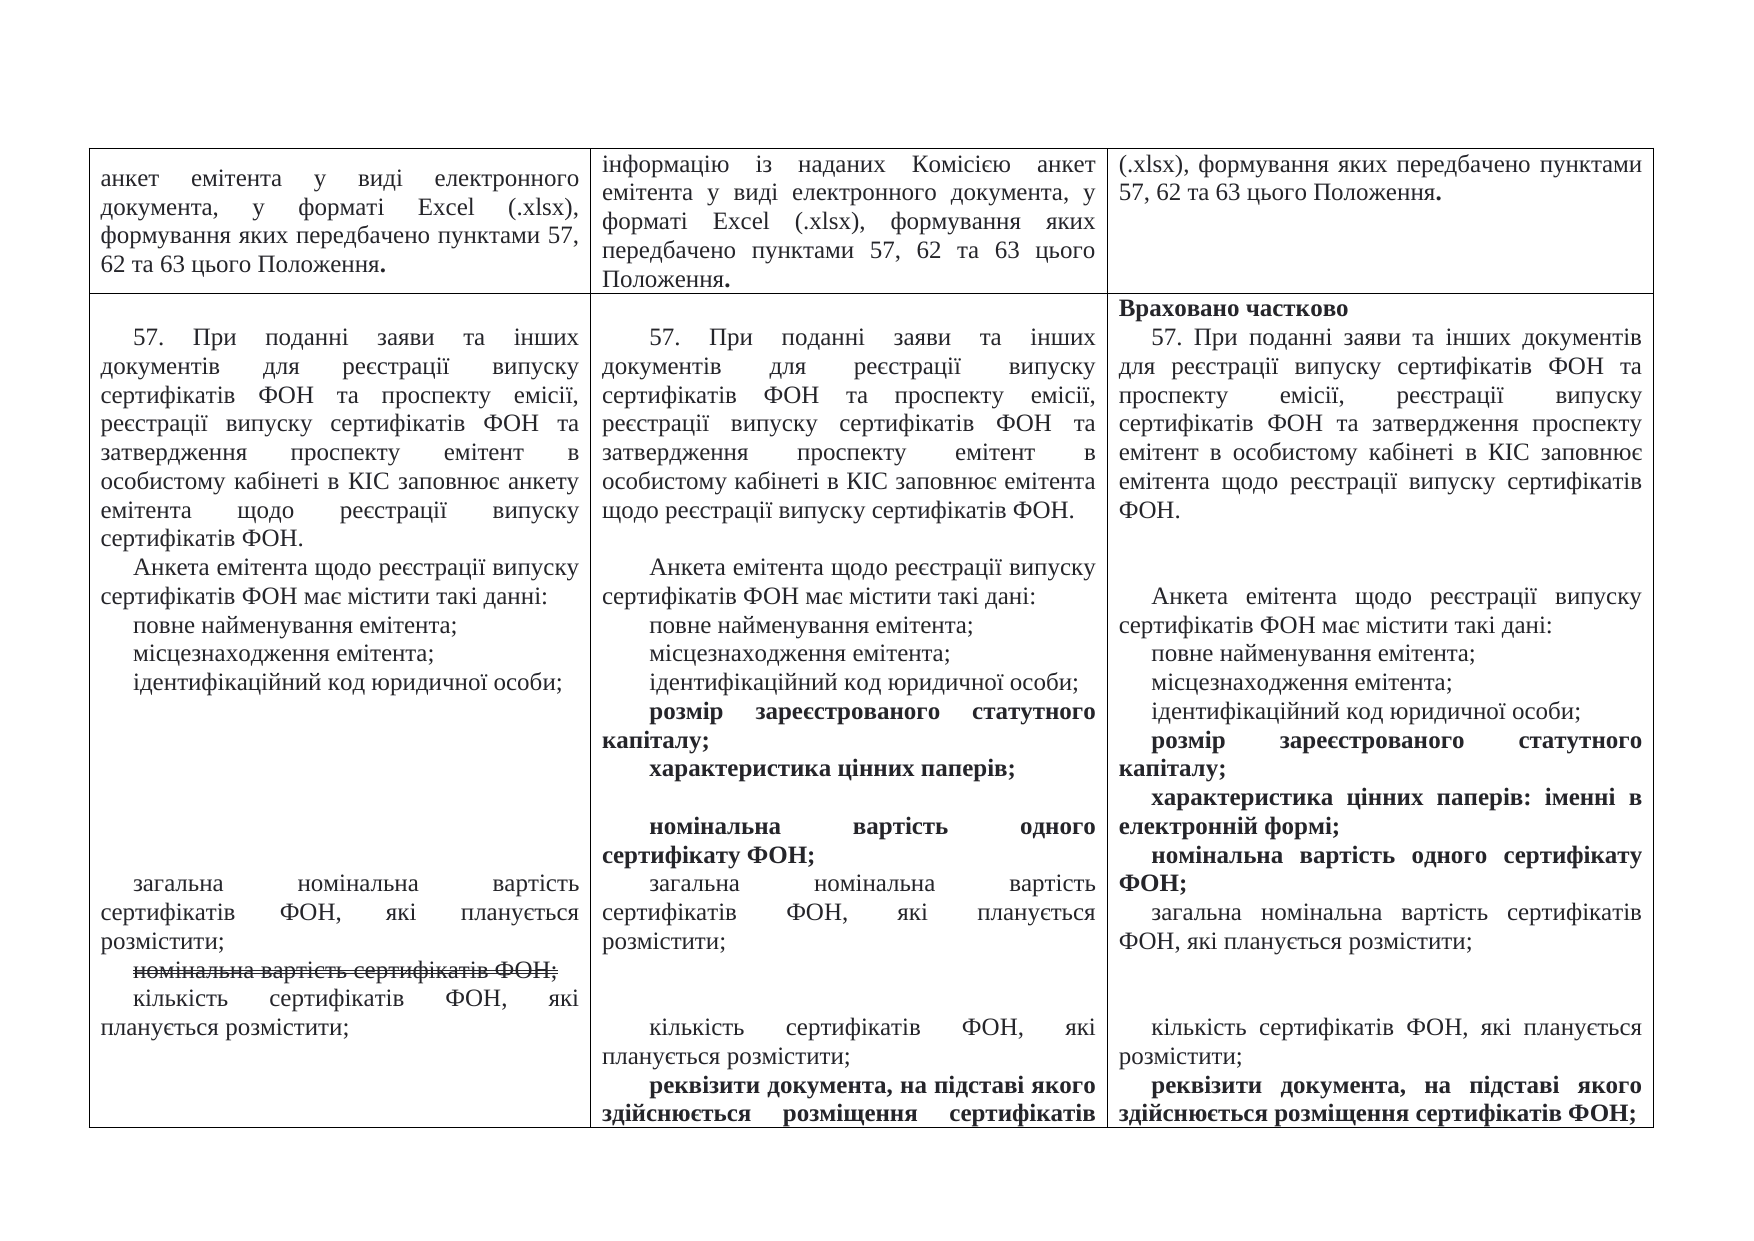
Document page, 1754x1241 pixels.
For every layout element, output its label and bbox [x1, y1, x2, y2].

table_cell [90, 149, 590, 292]
table_cell [591, 294, 1107, 1127]
table_cell [1108, 149, 1653, 292]
table_cell [591, 149, 1107, 292]
table_cell [90, 294, 590, 1127]
table_cell [1108, 294, 1653, 1127]
